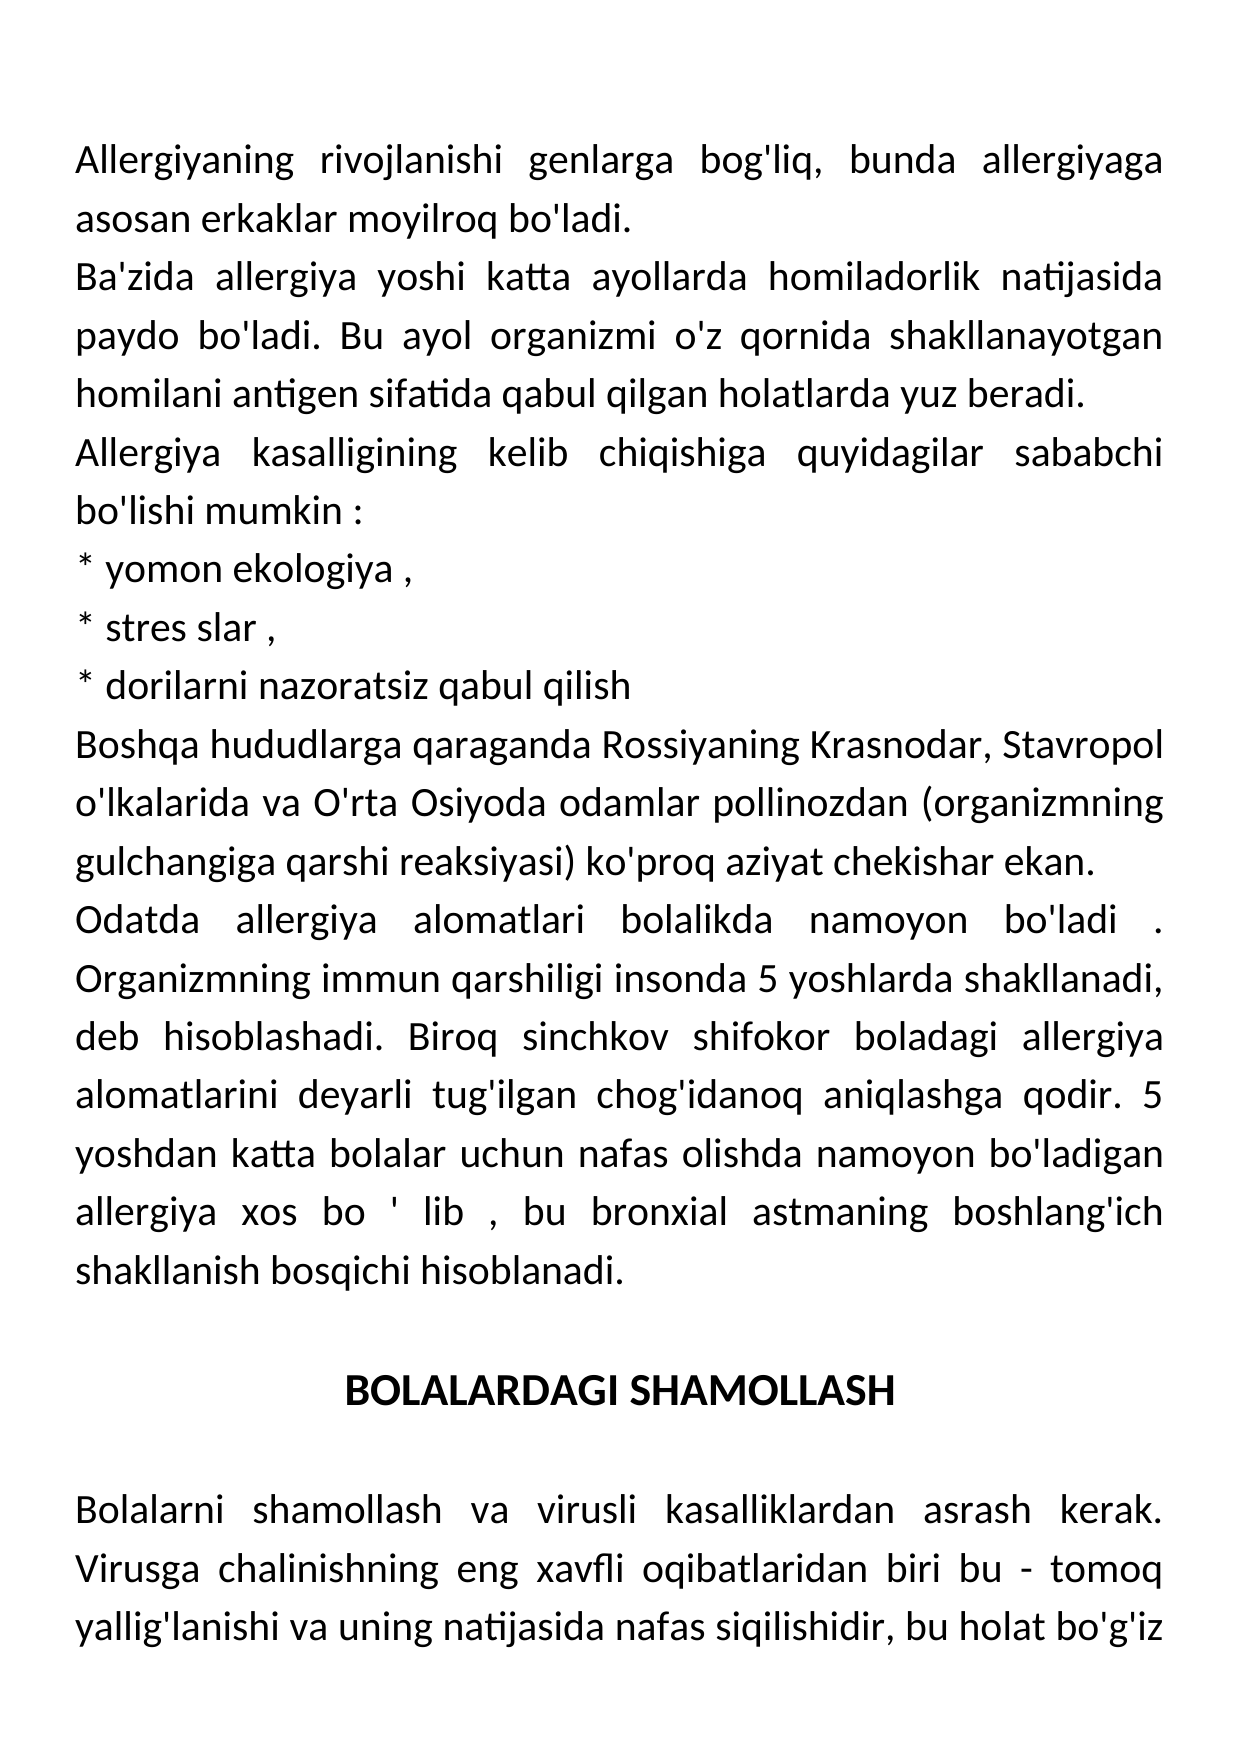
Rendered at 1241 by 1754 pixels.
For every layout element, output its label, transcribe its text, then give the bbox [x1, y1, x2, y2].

text Allergiya kasalligining kelib chiqishiga quyidagilar sababchi bo'lishi mumkin : [75, 426, 1165, 535]
text Allergiyaning rivojlanishi genlarga bog'liq, bunda allergiyaga asosan erkaklar moyilroq bo'ladi. [75, 133, 1165, 243]
text * stres slar , [75, 601, 1165, 652]
text Boshqa hududlarga qaraganda Rossiyaning Krasnodar, Stavropol o'lkalarida va O'rta Osiyoda odamlar pollinozdan (organizmning gulchangiga qarshi reaksiyasi) ko'proq aziyat chekishar ekan. [75, 718, 1165, 886]
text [75, 1483, 1165, 1651]
text * yomon ekologiya , [75, 542, 1165, 593]
text * dorilarni nazoratsiz qabul qilish [75, 659, 1165, 710]
text Ba'zida allergiya yoshi katta ayollarda homiladorlik natijasida paydo bo'ladi. Bu ayol organizmi o'z qornida shakllanayotgan homilani antigen sifatida qabul qilgan holatlarda yuz beradi. [75, 250, 1165, 418]
text BOLALARDAGI SHAMOLLASH [75, 1361, 1165, 1417]
text Odatda allergiya alomatlari bolalikda namoyon bo'ladi . Organizmning immun qarshiligi insonda 5 yoshlarda shakllanadi, deb hisoblashadi. Biroq sinchkov shifokor boladagi allergiya alomatlarini deyarli tug'ilgan chog'idanoq aniqlashga qodir. 5 yoshdan katta bolalar uchun nafas olishda namoyon bo'ladigan allergiya xos bo ' lib , bu bronxial astmaning boshlang'ich shakllanish bosqichi hisoblanadi. [75, 893, 1165, 1294]
